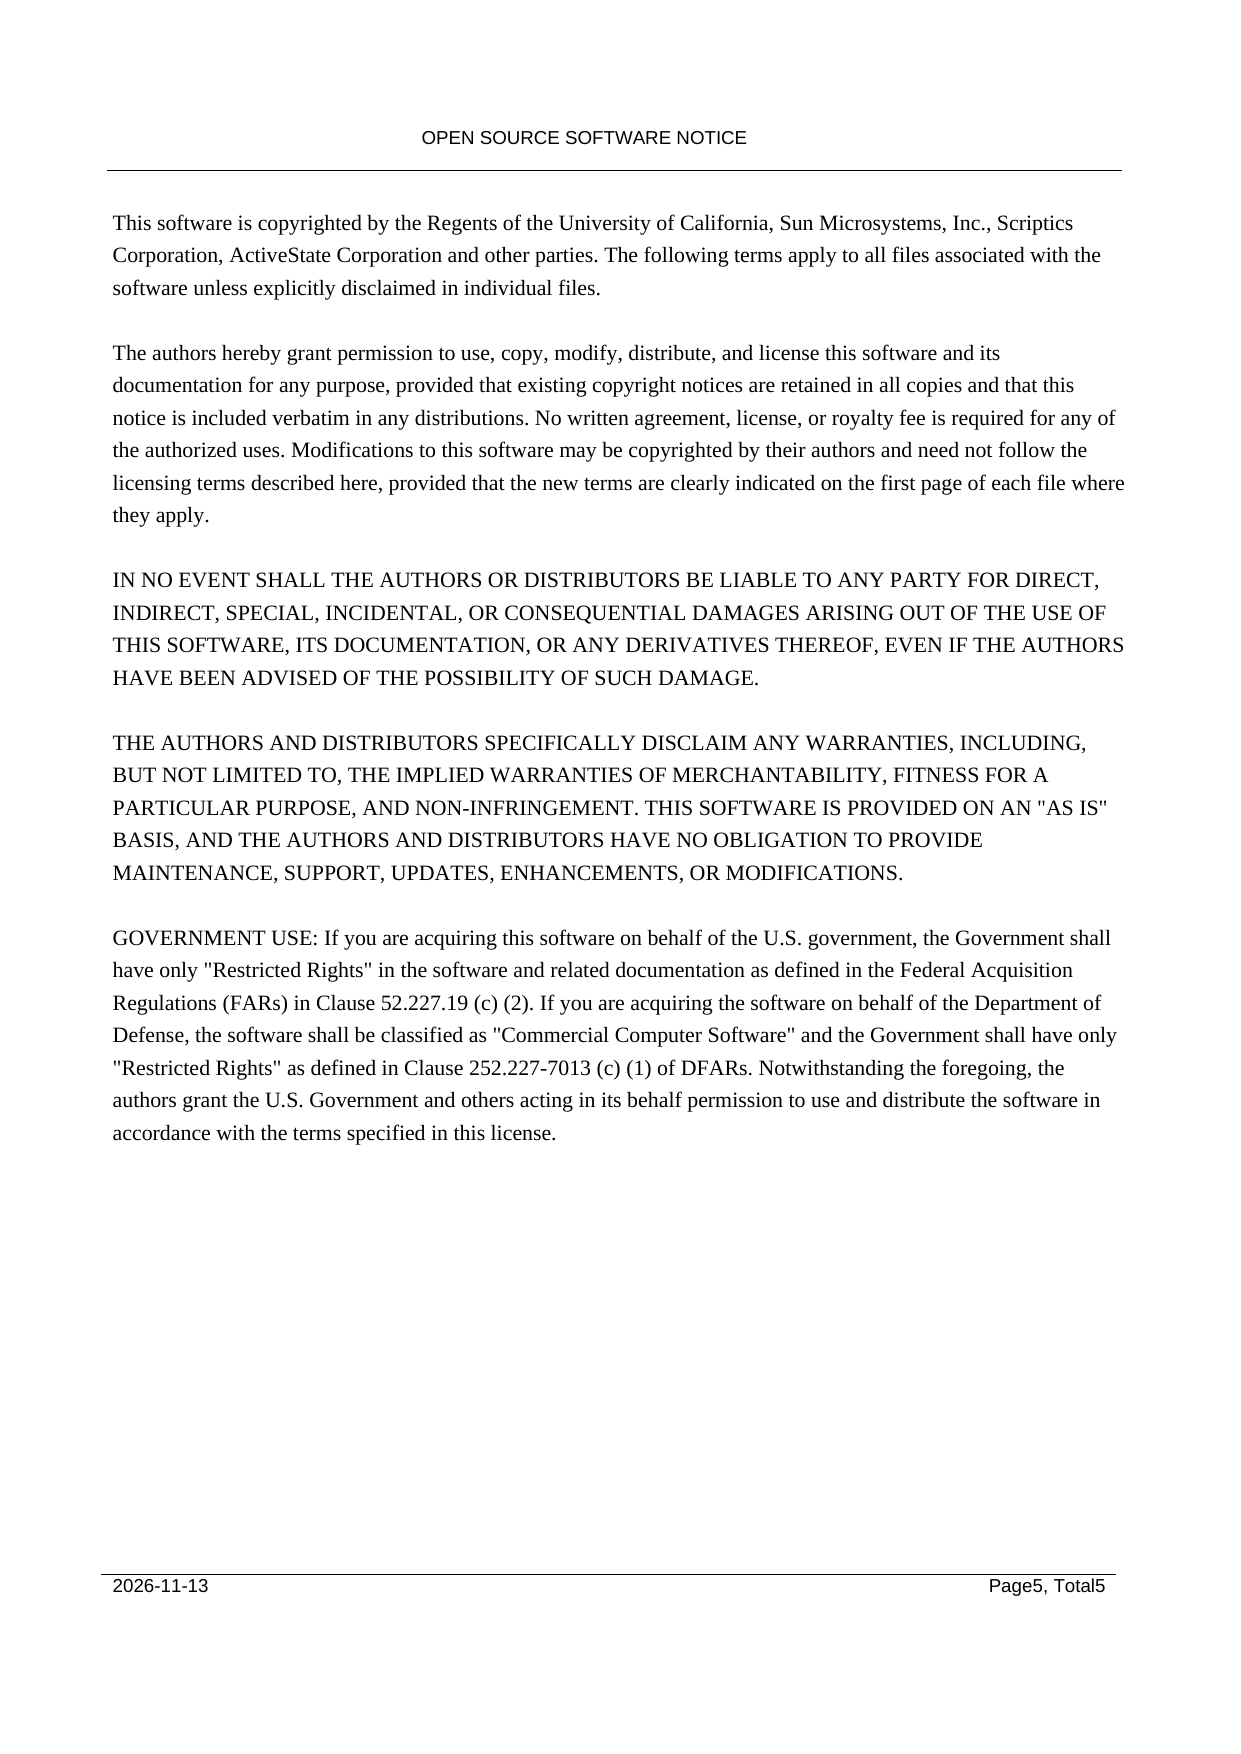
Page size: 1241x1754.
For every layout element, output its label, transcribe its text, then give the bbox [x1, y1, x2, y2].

text This software is copyrighted by the Regents of the University of California, Sun Microsystems, Inc., Scriptics Corporation, ActiveState Corporation and other parties. The following terms apply to all files associated with the software unless explicitly disclaimed in individual files. The authors hereby grant permission to use, copy, modify, distribute, and license this software and its documentation for any purpose, provided that existing copyright notices are retained in all copies and that this notice is included verbatim in any distributions. No written agreement, license, or royalty fee is required for any of the authorized uses. Modifications to this software may be copyrighted by their authors and need not follow the licensing terms described here, provided that the new terms are clearly indicated on the first page of each file where they apply. IN NO EVENT SHALL THE AUTHORS OR DISTRIBUTORS BE LIABLE TO ANY PARTY FOR DIRECT, INDIRECT, SPECIAL, INCIDENTAL, OR CONSEQUENTIAL DAMAGES ARISING OUT OF THE USE OF THIS SOFTWARE, ITS DOCUMENTATION, OR ANY DERIVATIVES THEREOF, EVEN IF THE AUTHORS HAVE BEEN ADVISED OF THE POSSIBILITY OF SUCH DAMAGE. THE AUTHORS AND DISTRIBUTORS SPECIFICALLY DISCLAIM ANY WARRANTIES, INCLUDING, BUT NOT LIMITED TO, THE IMPLIED WARRANTIES OF MERCHANTABILITY, FITNESS FOR A PARTICULAR PURPOSE, AND NON-INFRINGEMENT. THIS SOFTWARE IS PROVIDED ON AN "AS IS" BASIS, AND THE AUTHORS AND DISTRIBUTORS HAVE NO OBLIGATION TO PROVIDE MAINTENANCE, SUPPORT, UPDATES, ENHANCEMENTS, OR MODIFICATIONS. GOVERNMENT USE: If you are acquiring this software on behalf of the U.S. government, the Government shall have only "Restricted Rights" in the software and related documentation as defined in the Federal Acquisition Regulations (FARs) in Clause 52.227.19 (c) (2). If you are acquiring the software on behalf of the Department of Defense, the software shall be classified as "Commercial Computer Software" and the Government shall have only "Restricted Rights" as defined in Clause 252.227-7013 (c) (1) of DFARs. Notwithstanding the foregoing, the authors grant the U.S. Government and others acting in its behalf permission to use and distribute the software in accordance with the terms specified in this license. [112, 206, 1128, 1181]
